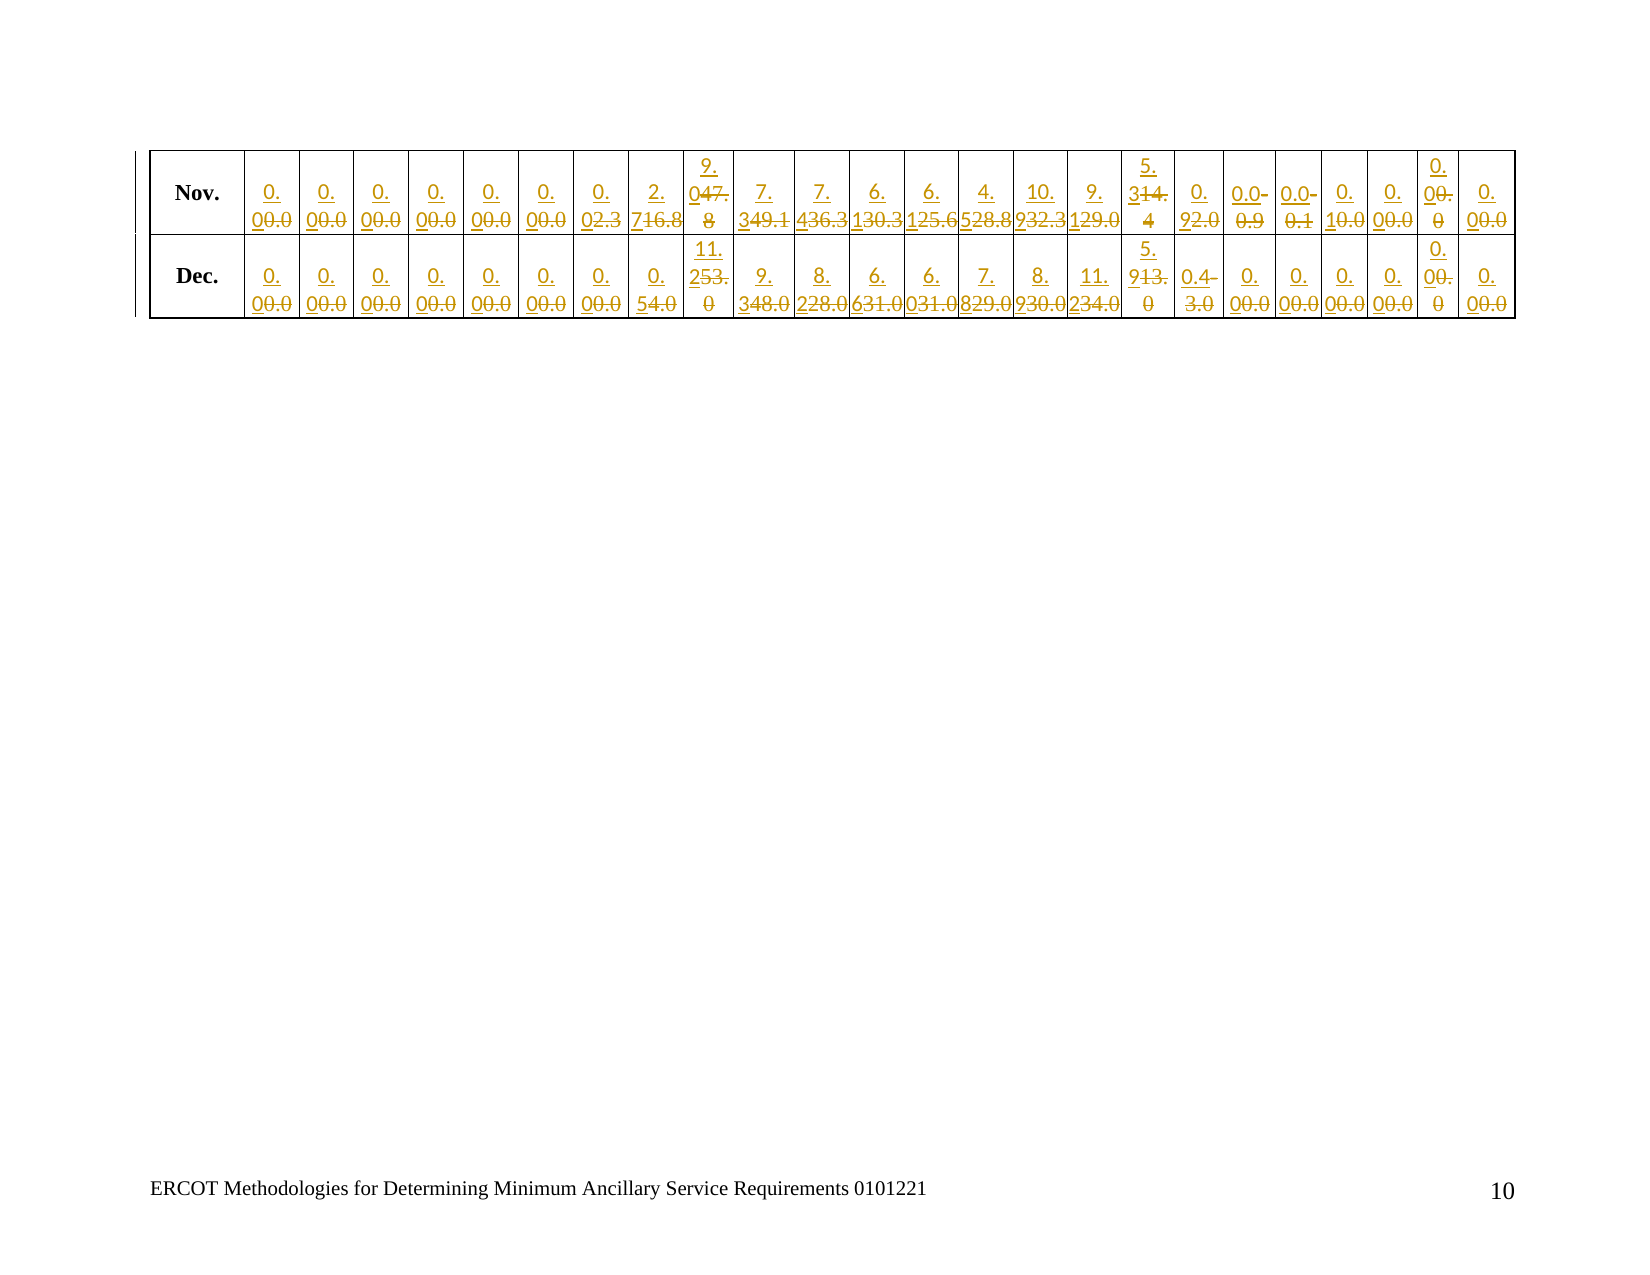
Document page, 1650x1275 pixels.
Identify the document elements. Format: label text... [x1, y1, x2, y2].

table_cell [354, 235, 408, 317]
table_cell [574, 151, 628, 233]
table_cell [245, 151, 299, 233]
table_cell [1224, 235, 1275, 317]
table_cell [409, 235, 463, 317]
table_cell [1014, 235, 1067, 317]
table_cell [354, 151, 408, 233]
table_cell [519, 151, 573, 233]
table_cell [1175, 151, 1223, 233]
table_cell [1014, 151, 1067, 233]
table_cell [734, 151, 794, 233]
table_cell [1224, 151, 1275, 233]
table_cell [629, 235, 683, 317]
table_cell [850, 151, 904, 233]
table_cell [1122, 151, 1174, 233]
table_cell [684, 151, 733, 233]
table_cell [300, 235, 353, 317]
table_cell [1276, 235, 1321, 317]
table_cell [409, 151, 463, 233]
table_cell [1459, 151, 1514, 233]
table_cell [905, 151, 958, 233]
table_cell [795, 151, 849, 233]
table_cell [519, 235, 573, 317]
table_cell [464, 235, 518, 317]
table_cell [905, 235, 958, 317]
table_cell Dec. [151, 235, 244, 317]
table_cell [1276, 151, 1321, 233]
table_cell [959, 235, 1013, 317]
table_cell [959, 151, 1013, 233]
table_cell [1418, 235, 1458, 317]
table_cell [300, 151, 353, 233]
table_cell [1368, 235, 1417, 317]
table_cell [245, 235, 299, 317]
table_cell Nov. [151, 151, 244, 233]
table_cell [629, 151, 683, 233]
table_cell [1068, 151, 1121, 233]
table_cell [574, 235, 628, 317]
table_cell [850, 235, 904, 317]
table_cell [1322, 235, 1367, 317]
table_cell [1122, 235, 1174, 317]
table_cell [1068, 235, 1121, 317]
table_cell [1175, 235, 1223, 317]
table_cell [1322, 151, 1367, 233]
table_cell [1459, 235, 1514, 317]
table_cell [734, 235, 794, 317]
table_cell [1368, 151, 1417, 233]
table_cell [1418, 151, 1458, 233]
table_cell [684, 235, 733, 317]
table_cell [795, 235, 849, 317]
table_cell [464, 151, 518, 233]
